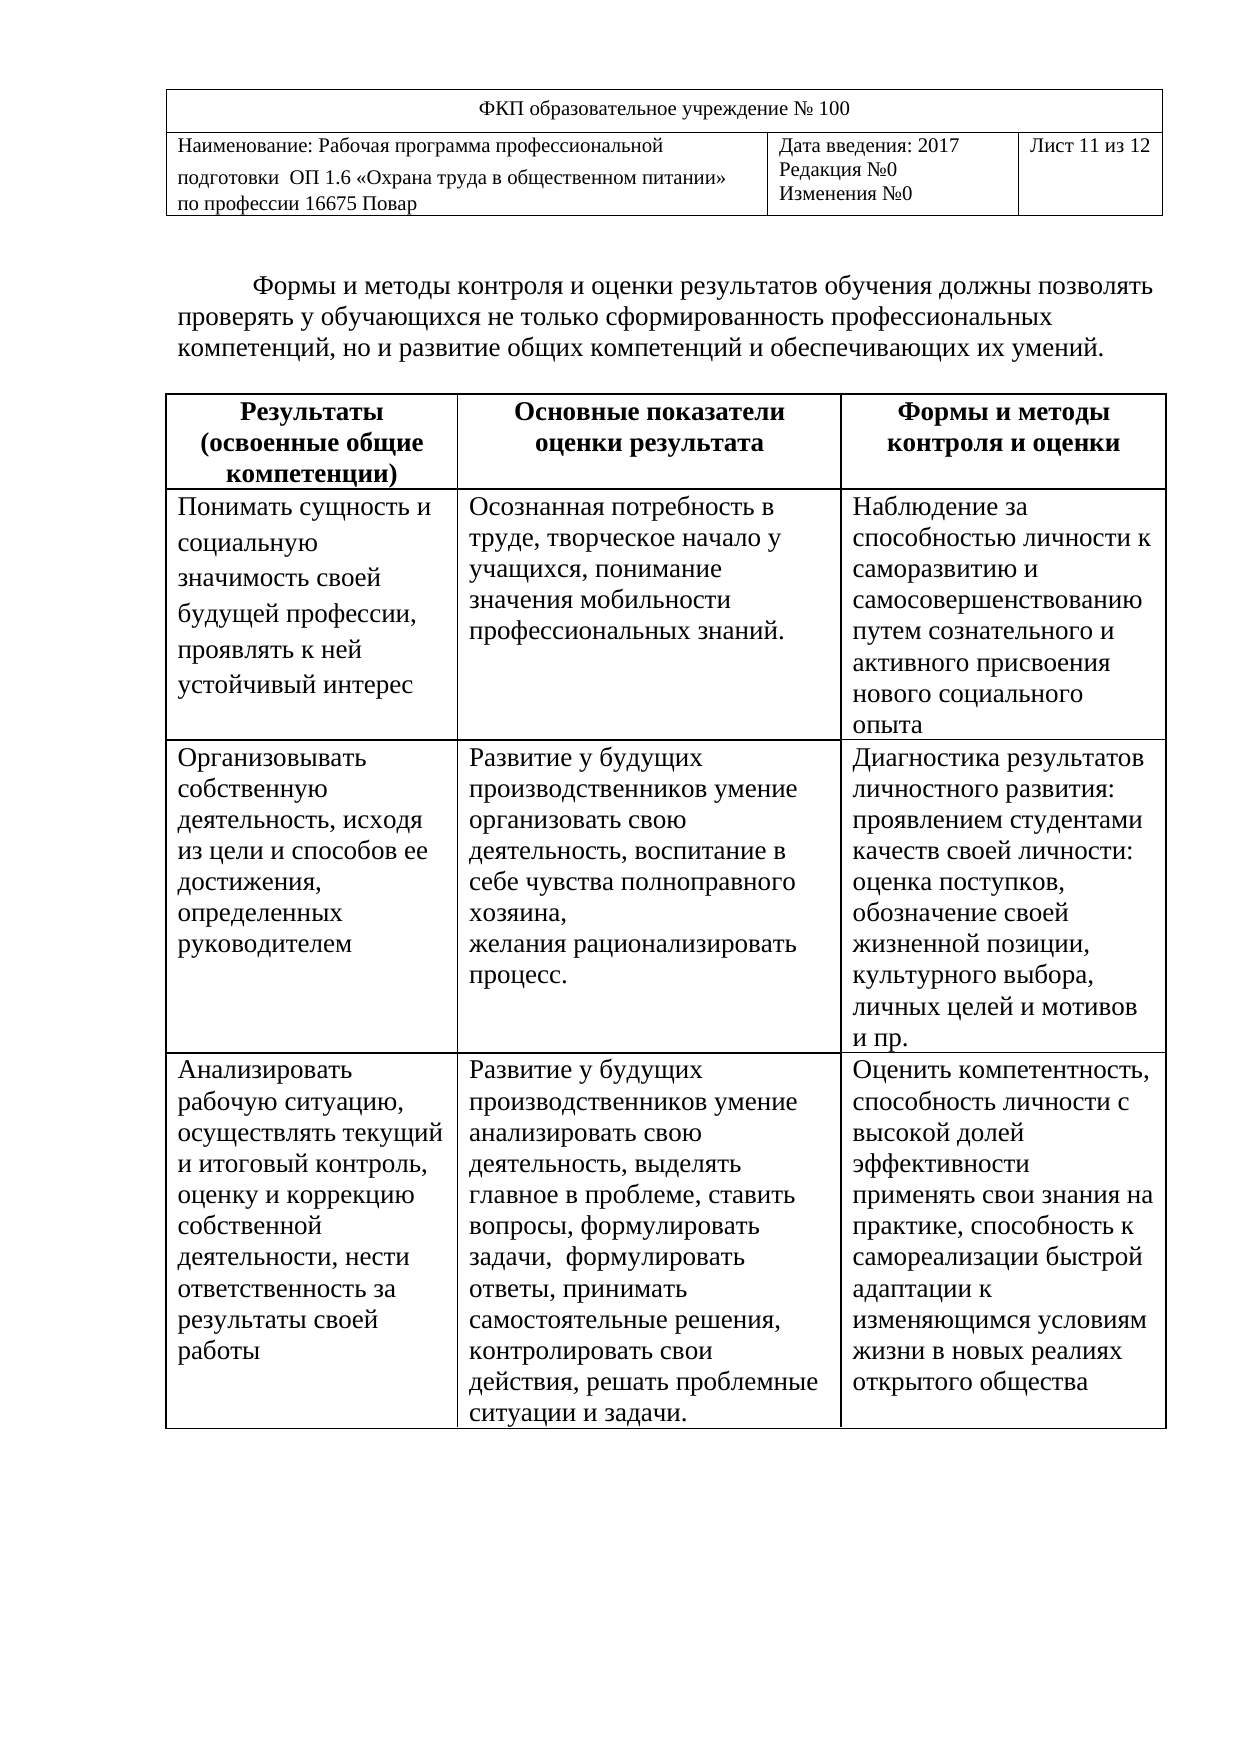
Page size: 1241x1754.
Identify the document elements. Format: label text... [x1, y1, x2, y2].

table_cell Оценить компетентность, способность личности с высокой долей эффективности применять свои знания на практике, способность к самореализации быстрой адаптации к изменяющимся условиям жизни в новых реалиях открытого общества [842, 1053, 1165, 1427]
table_cell Дата введения: 2017 Редакция №0 Изменения №0 [768, 133, 1018, 215]
table_cell Анализировать рабочую ситуацию, осуществлять текущий и итоговый контроль, оценку и коррекцию собственной деятельности, нести ответственность за результаты своей работы [167, 1054, 457, 1427]
table_header Формы и методы контроля и оценки [842, 395, 1165, 488]
table_cell Осознанная потребность в труде, творческое начало у учащихся, понимание значения мобильности профессиональных знаний. [458, 490, 840, 739]
table_header Основные показатели оценки результата [458, 395, 840, 488]
text Формы и методы контроля и оценки результатов обучения должны позволять проверять у обучающихся не только сформированность профессиональных компетенций, но и развитие общих компетенций и обеспечивающих их умений. [177, 269, 1163, 362]
table_cell Развитие у будущих производственников умение организовать свою деятельность, воспитание в себе чувства полноправного хозяина, желания рационализировать процесс. [458, 741, 840, 1052]
table_cell Лист 11 из 12 [1019, 133, 1162, 215]
table_cell Наблюдение за способностью личности к саморазвитию и самосовершенствованию путем сознательного и активного присвоения нового социального опыта [842, 490, 1165, 739]
table_cell Диагностика результатов личностного развития: проявлением студентами качеств своей личности: оценка поступков, обозначение своей жизненной позиции, культурного выбора, личных целей и мотивов и пр. [842, 740, 1165, 1052]
table_cell Организовывать собственную деятельность, исходя из цели и способов ее достижения, определенных руководителем [167, 741, 457, 1052]
table_header Результаты (освоенные общие компетенции) [167, 395, 457, 488]
table_cell Понимать сущность и социальную значимость своей будущей профессии, проявлять к ней устойчивый интерес [167, 490, 457, 739]
table_cell Развитие у будущих производственников умение анализировать свою деятельность, выделять главное в проблеме, ставить вопросы, формулировать задачи, формулировать ответы, принимать самостоятельные решения, контролировать свои действия, решать проблемные ситуации и задачи. [458, 1054, 840, 1427]
table_cell Наименование: Рабочая программа профессиональной подготовки ОП 1.6 «Охрана труда в общественном питании» по профессии 16675 Повар [167, 133, 767, 215]
table_header ФКП образовательное учреждение № 100 [167, 90, 1162, 132]
